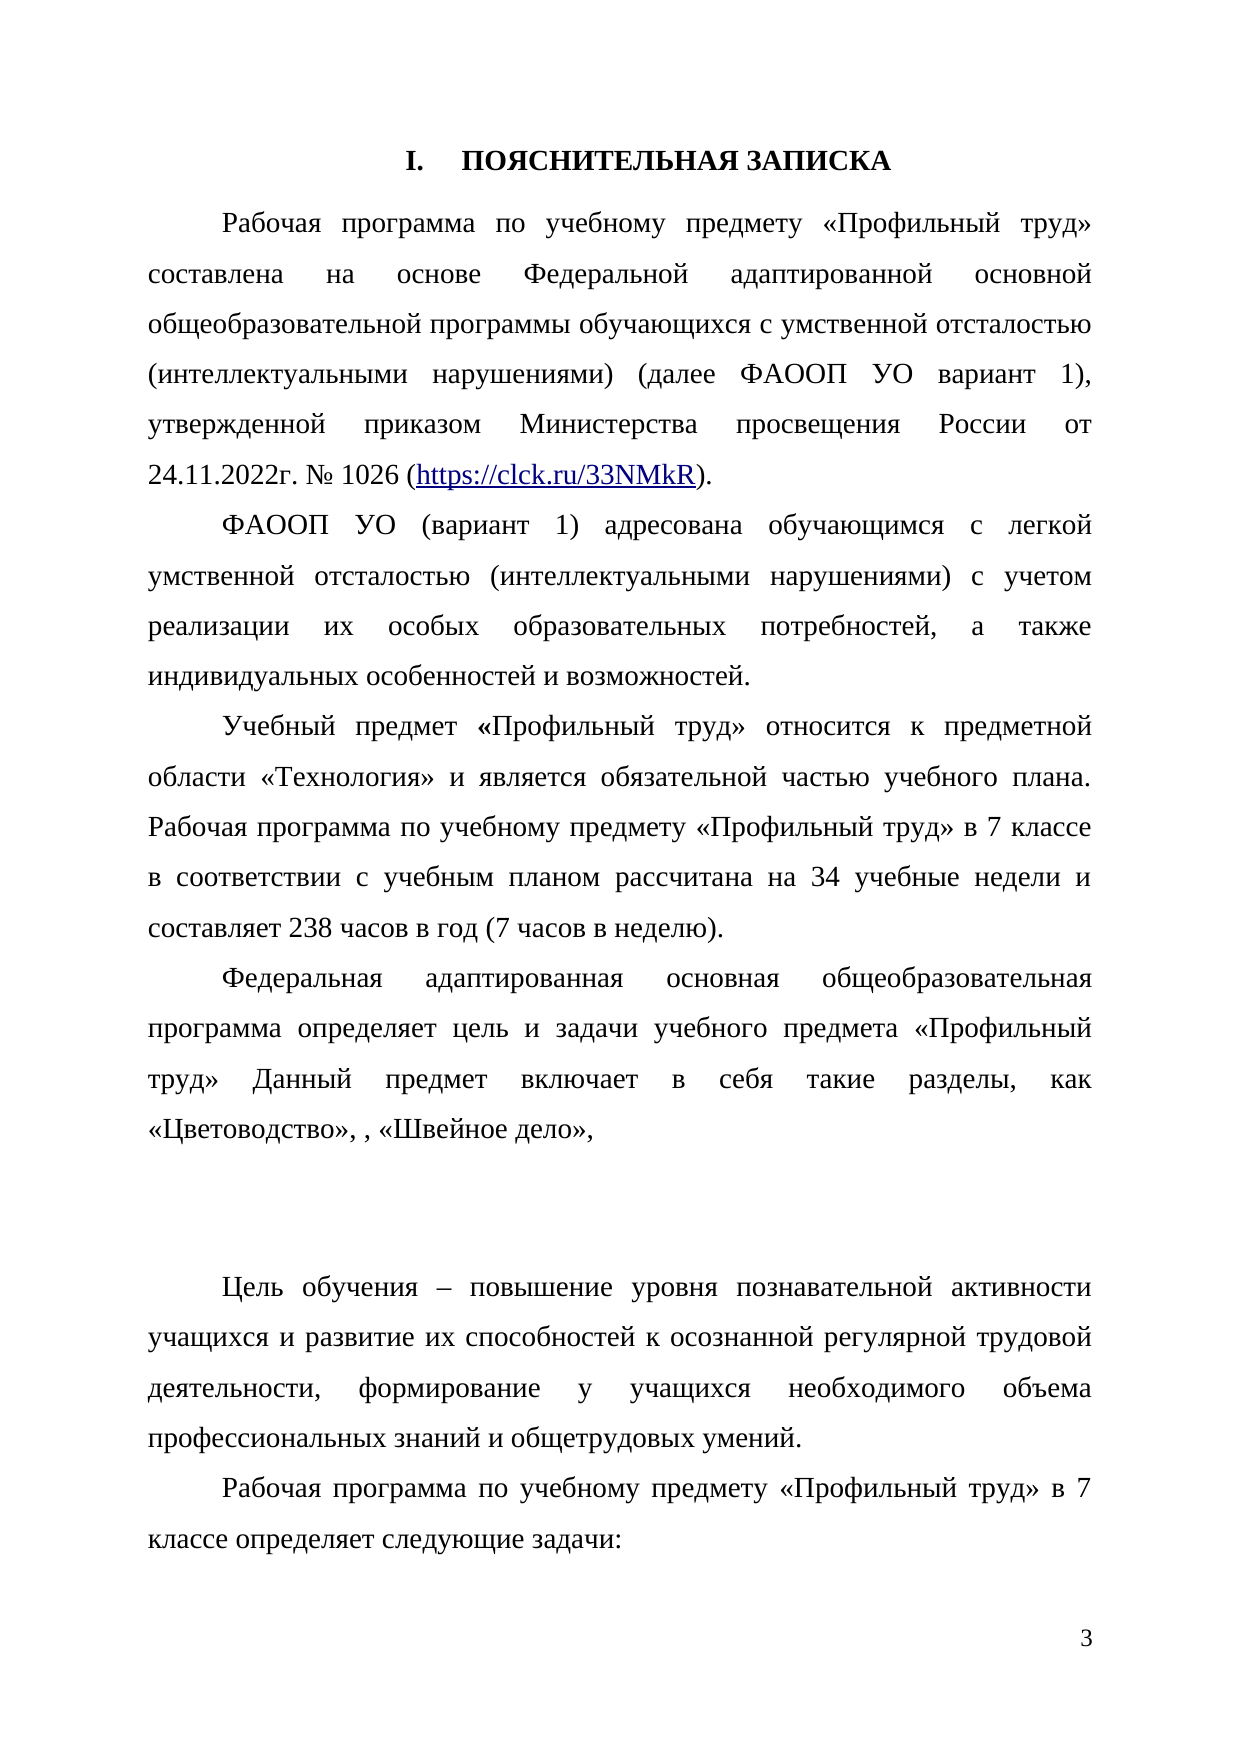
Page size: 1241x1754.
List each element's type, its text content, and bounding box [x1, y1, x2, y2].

text Рабочая программа по учебному предмету «Профильный труд» составлена на основе Федеральной адаптированной основной общеобразовательной программы обучающихся с умственной отсталостью (интеллектуальными нарушениями) (далее ФАООП УО вариант 1), утвержденной приказом Министерства просвещения России от 24.11.2022г. № 1026 (https://clck.ru/33NMkR). [148, 205, 1092, 491]
text Учебный предмет «Профильный труд» относится к предметной области «Технология» и является обязательной частью учебного плана. Рабочая программа по учебному предмету «Профильный труд» в 7 классе в соответствии с учебным планом рассчитана на 34 учебные недели и составляет 238 часов в год (7 часов в неделю). [148, 708, 1092, 943]
text ФАООП УО (вариант 1) адресована обучающимся с легкой умственной отсталостью (интеллектуальными нарушениями) с учетом реализации их особых образовательных потребностей, а также индивидуальных особенностей и возможностей. [148, 507, 1092, 692]
text Цель обучения – повышение уровня познавательной активности учащихся и развитие их способностей к осознанной регулярной трудовой деятельности, формирование у учащихся необходимого объема профессиональных знаний и общетрудовых умений. [148, 1269, 1092, 1454]
subtitle ПОЯСНИТЕЛЬНАЯ ЗАПИСКА [223, 143, 1092, 177]
text Рабочая программа по учебному предмету «Профильный труд» в 7 классе определяет следующие задачи: [148, 1470, 1092, 1554]
text Федеральная адаптированная основная общеобразовательная программа определяет цель и задачи учебного предмета «Профильный труд» Данный предмет включает в себя такие разделы, как «Цветоводство», , «Швейное дело», [148, 960, 1092, 1144]
